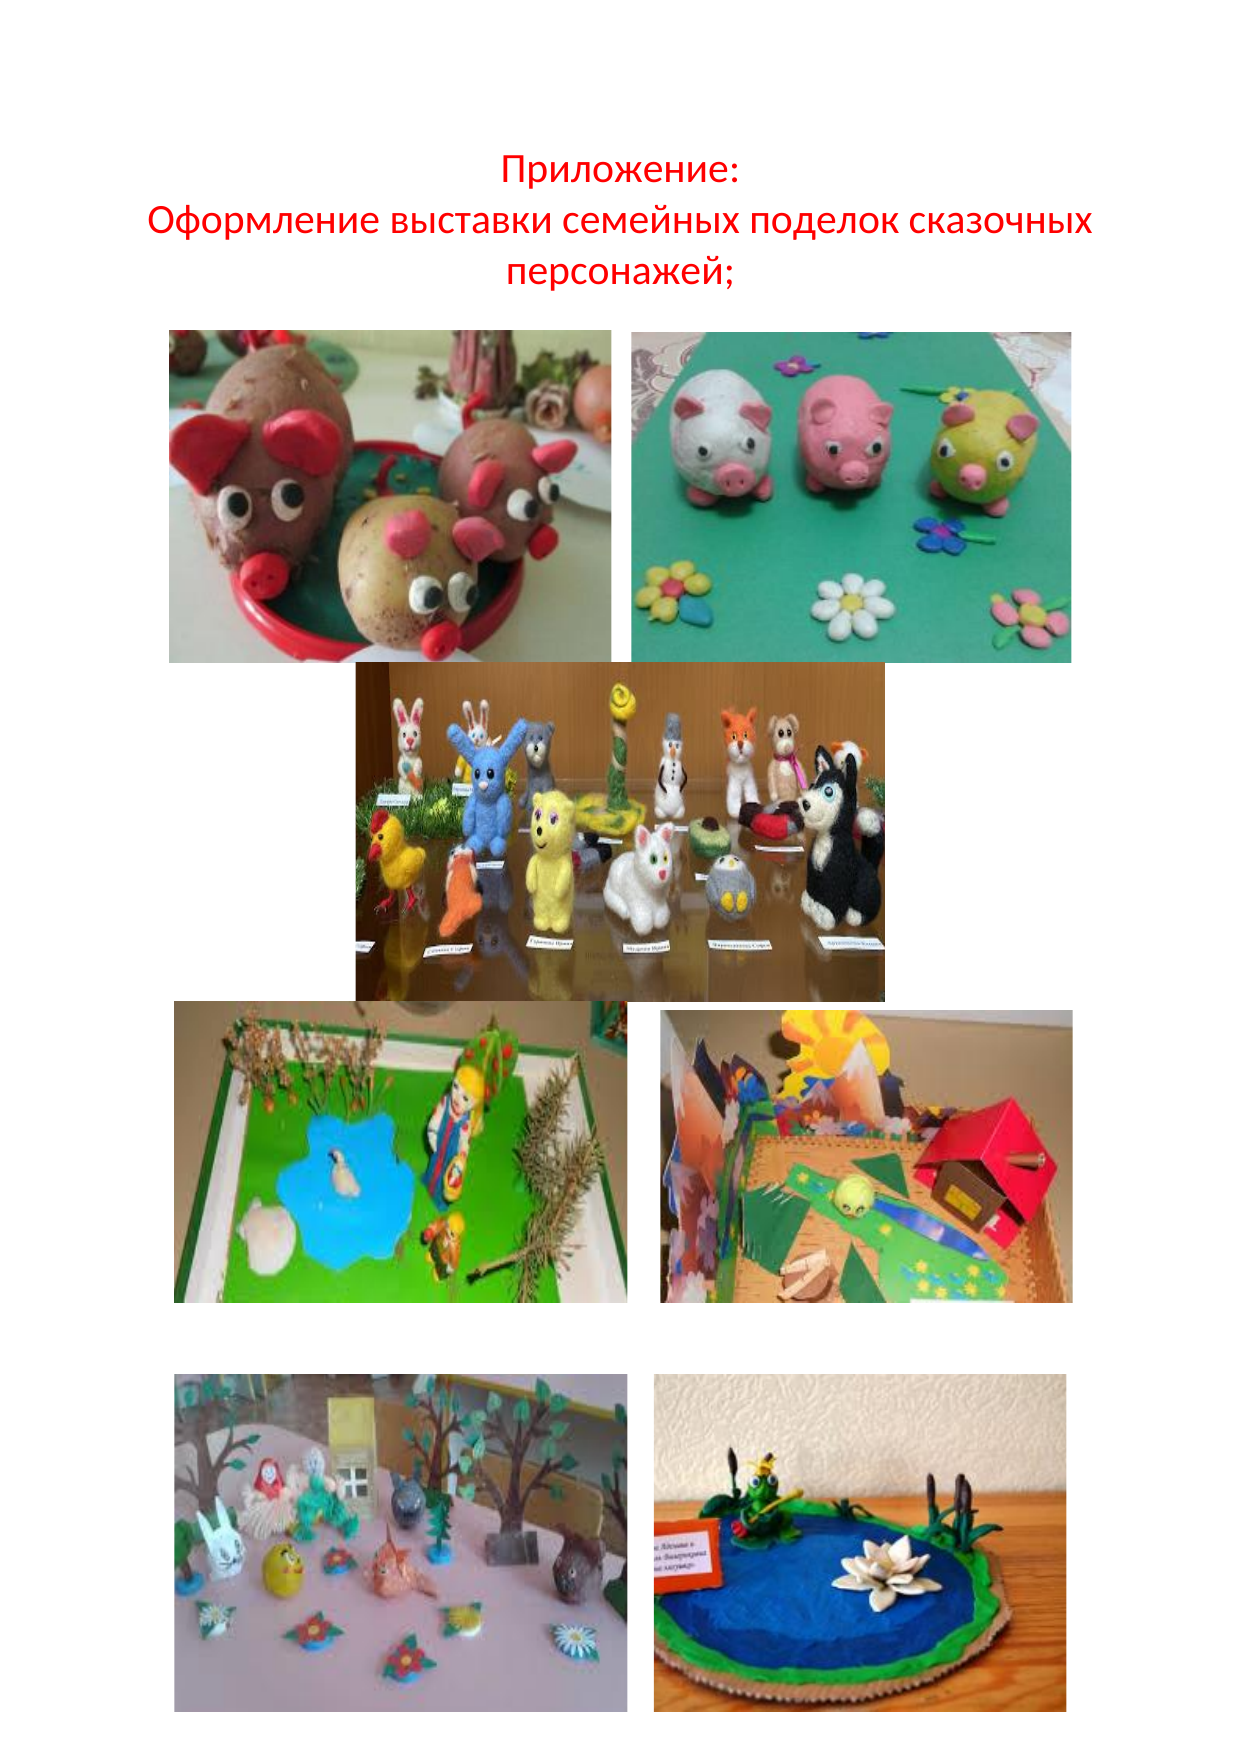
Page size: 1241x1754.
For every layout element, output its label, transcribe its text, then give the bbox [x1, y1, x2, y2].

text Приложение: [103, 142, 1137, 193]
picture [174, 1374, 628, 1712]
picture [660, 1010, 1073, 1303]
picture [653, 1374, 1067, 1712]
text Оформление выставки семейных поделок сказочных персонажей; [103, 193, 1137, 295]
picture [169, 330, 1072, 1303]
